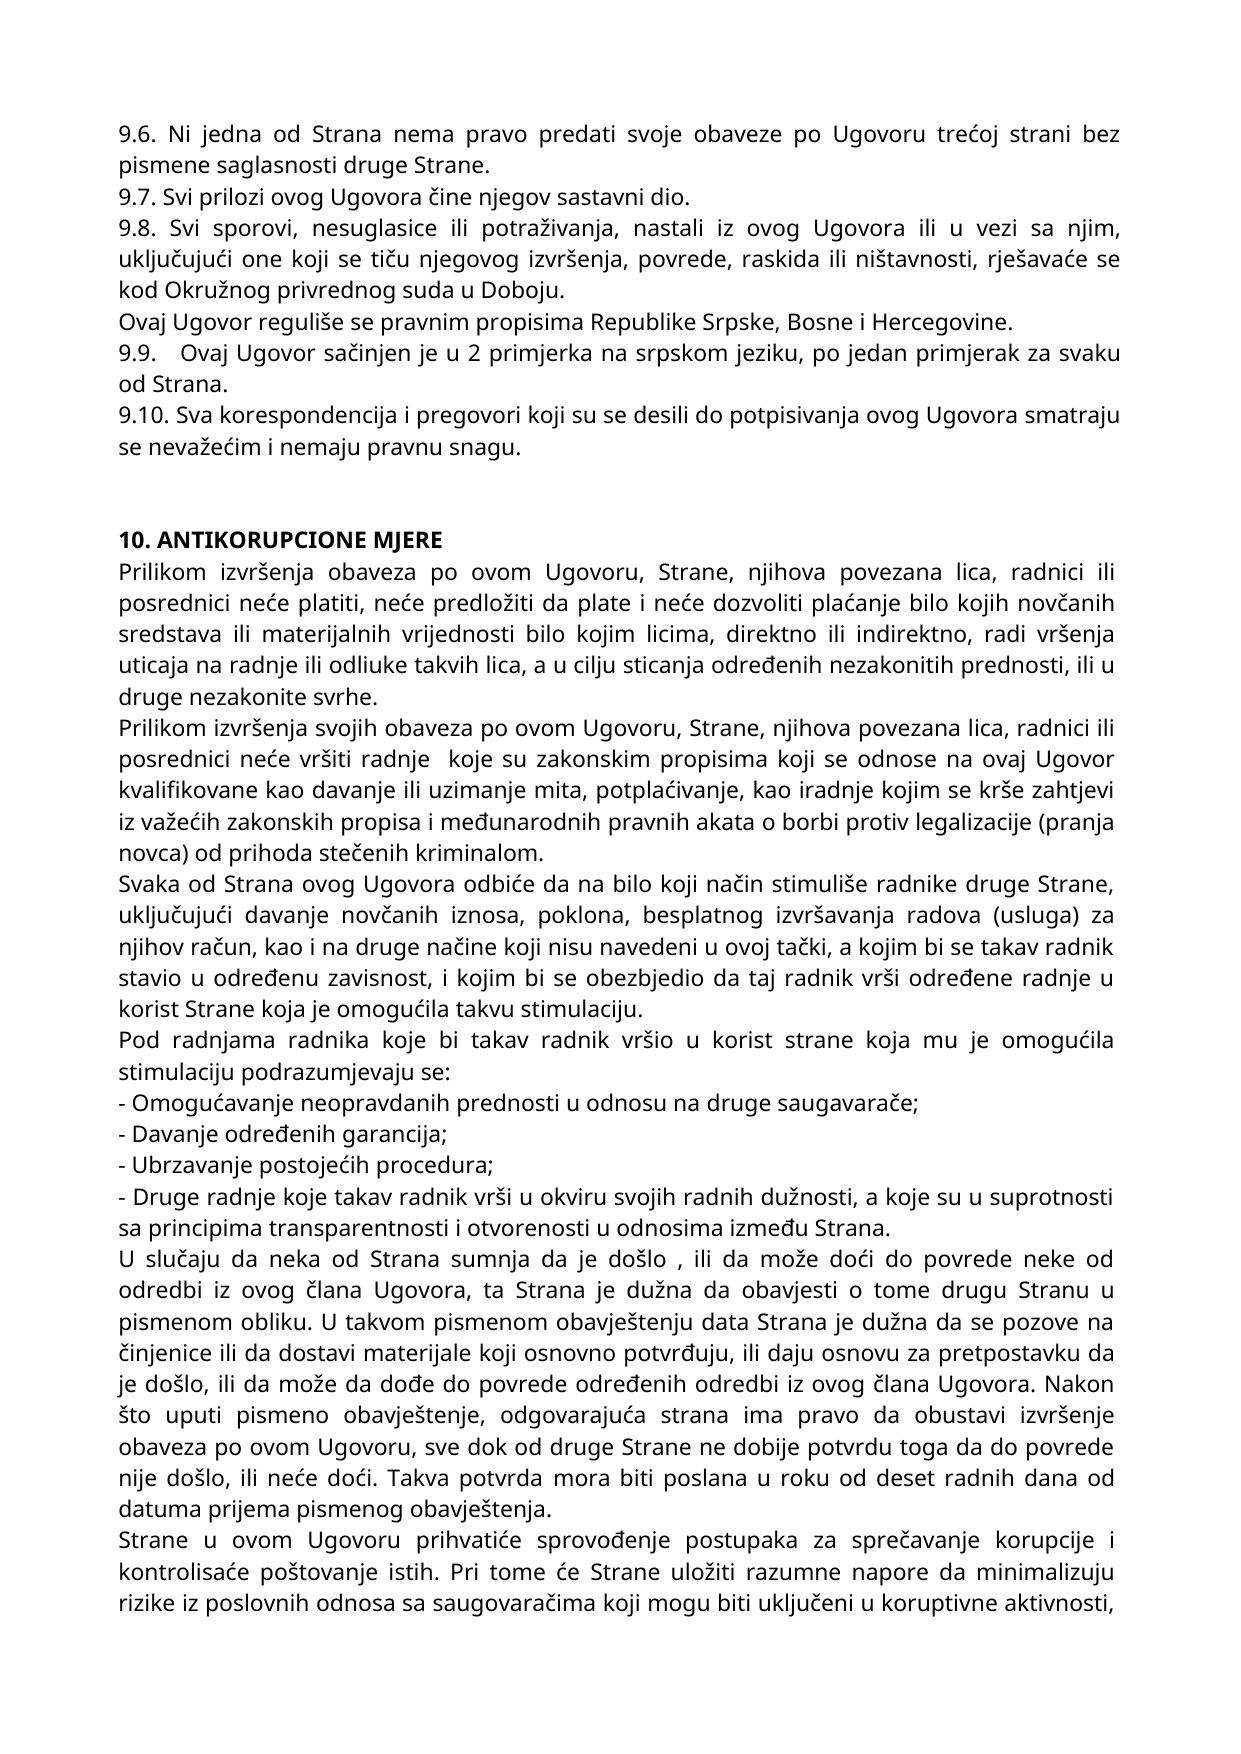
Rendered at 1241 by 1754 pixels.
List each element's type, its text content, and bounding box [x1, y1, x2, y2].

text 10. ANTIKORUPCIONE MJERE [118, 524, 1122, 556]
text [118, 1524, 1116, 1618]
text Svaka od Strana ovog Ugovora odbiće da na bilo koji način stimuliše radnike druge Strane, uključujući davanje novčanih iznosa, poklona, besplatnog izvršavanja radova (usluga) za njihov račun, kao i na druge načine koji nisu navedeni u ovoj tački, a kojim bi se takav radnik stavio u određenu zavisnost, i kojim bi se obezbjedio da taj radnik vrši određene radnje u korist Strane koja je omogućila takvu stimulaciju. [118, 868, 1116, 1024]
text Pod radnjama radnika koje bi takav radnik vršio u korist strane koja mu je omogućila stimulaciju podrazumjevaju se: [118, 1024, 1116, 1087]
text Prilikom izvršenja svojih obaveza po ovom Ugovoru, Strane, njihova povezana lica, radnici ili posrednici neće vršiti radnje koje su zakonskim propisima koji se odnose na ovaj Ugovor kvalifikovane kao davanje ili uzimanje mita, potplaćivanje, kao iradnje kojim se krše zahtjevi iz važećih zakonskih propisa i međunarodnih pravnih akata o borbi protiv legalizacije (pranja novca) od prihoda stečenih kriminalom. [118, 712, 1116, 868]
text U slučaju da neka od Strana sumnja da je došlo , ili da može doći do povrede neke od odredbi iz ovog člana Ugovora, ta Strana je dužna da obavjesti o tome drugu Stranu u pismenom obliku. U takvom pismenom obavještenju data Strana je dužna da se pozove na činjenice ili da dostavi materijale koji osnovno potvrđuju, ili daju osnovu za pretpostavku da je došlo, ili da može da dođe do povrede određenih odredbi iz ovog člana Ugovora. Nakon što uputi pismeno obavještenje, odgovarajuća strana ima pravo da obustavi izvršenje obaveza po ovom Ugovoru, sve dok od druge Strane ne dobije potvrdu toga da do povrede nije došlo, ili neće doći. Takva potvrda mora biti poslana u roku od deset radnih dana od datuma prijema pismenog obavještenja. [118, 1243, 1116, 1524]
text Prilikom izvršenja obaveza po ovom Ugovoru, Strane, njihova povezana lica, radnici ili posrednici neće platiti, neće predložiti da plate i neće dozvoliti plaćanje bilo kojih novčanih sredstava ili materijalnih vrijednosti bilo kojim licima, direktno ili indirektno, radi vršenja uticaja na radnje ili odliuke takvih lica, a u cilju sticanja određenih nezakonitih prednosti, ili u druge nezakonite svrhe. [118, 556, 1116, 712]
text 9.7. Svi prilozi ovog Ugovora čine njegov sastavni dio. [118, 181, 1122, 212]
text 9.10. Sva korespondencija i pregovori koji su se desili do potpisivanja ovog Ugovora smatraju se nevažećim i nemaju pravnu snagu. [118, 399, 1122, 462]
text 9.8. Svi sporovi, nesuglasice ili potraživanja, nastali iz ovog Ugovora ili u vezi sa njim, uključujući one koji se tiču njegovog izvršenja, povrede, raskida ili ništavnosti, rješavaće se kod Okružnog privrednog suda u Doboju. [118, 212, 1122, 306]
text 9.6. Ni jedna od Strana nema pravo predati svoje obaveze po Ugovoru trećoj strani bez pismene saglasnosti druge Strane. [118, 118, 1122, 181]
text - Druge radnje koje takav radnik vrši u okviru svojih radnih dužnosti, a koje su u suprotnosti sa principima transparentnosti i otvorenosti u odnosima između Strana. [118, 1181, 1116, 1243]
text - Ubrzavanje postojećih procedura; [118, 1149, 1122, 1181]
text - Davanje određenih garancija; [118, 1118, 1122, 1149]
text Ovaj Ugovor reguliše se pravnim propisima Republike Srpske, Bosne i Hercegovine. [118, 306, 1122, 337]
text - Omogućavanje neopravdanih prednosti u odnosu na druge saugavarače; [118, 1087, 1122, 1118]
text 9.9. Ovaj Ugovor sačinjen je u 2 primjerka na srpskom jeziku, po jedan primjerak za svaku od Strana. [118, 337, 1122, 399]
